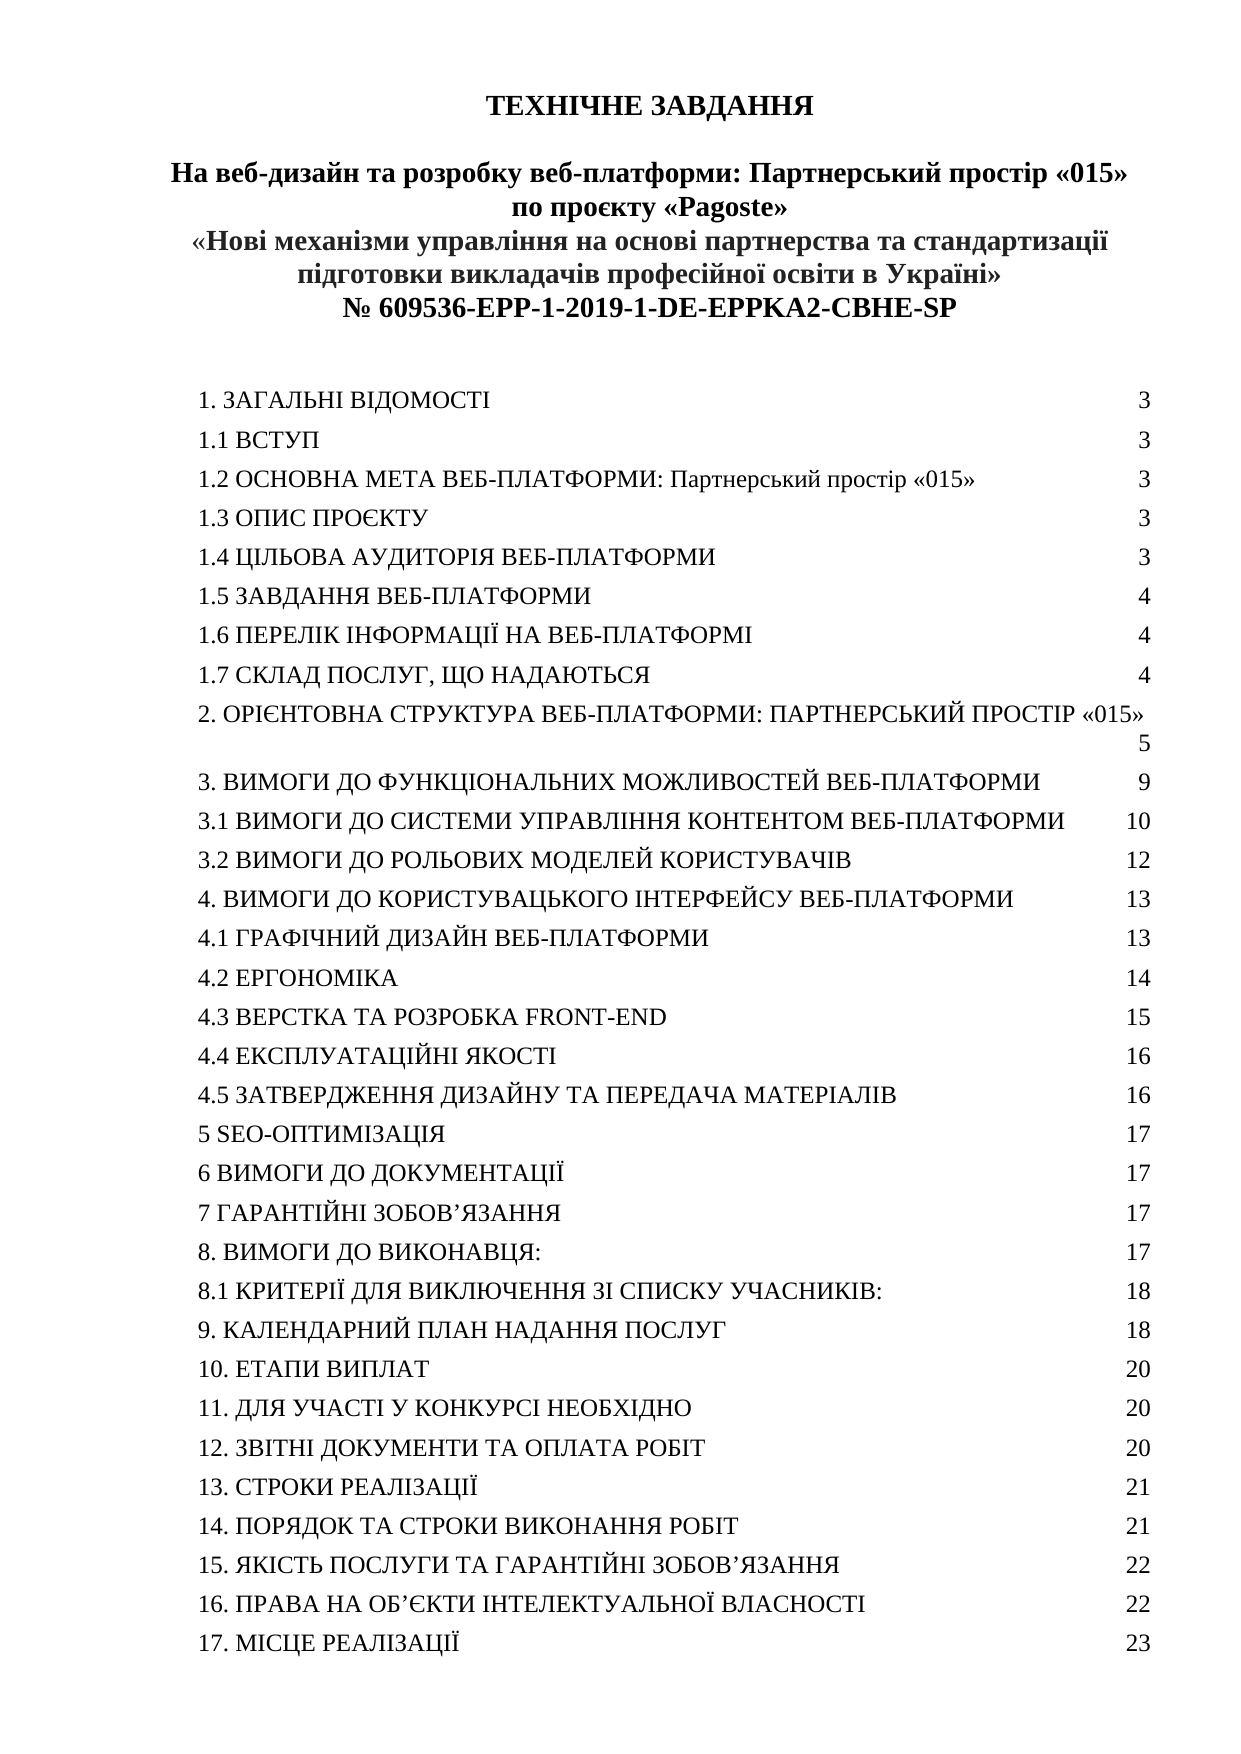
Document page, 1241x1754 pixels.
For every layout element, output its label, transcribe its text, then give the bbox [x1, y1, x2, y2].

text На веб-дизайн та розробку веб-платформи: Партнерський простір «015» [148, 156, 1152, 189]
text № 609536-EPP-1-2019-1-DE-EPPKA2-CBHE-SP [148, 290, 1152, 323]
text «Нові механізми управління на основі партнерства та стандартизації підготовки викладачів професійної освіти в Україні» [148, 223, 1152, 290]
text по проєкту «Pagoste» [148, 189, 1152, 223]
text ТЕХНІЧНЕ ЗАВДАННЯ [148, 88, 1152, 122]
